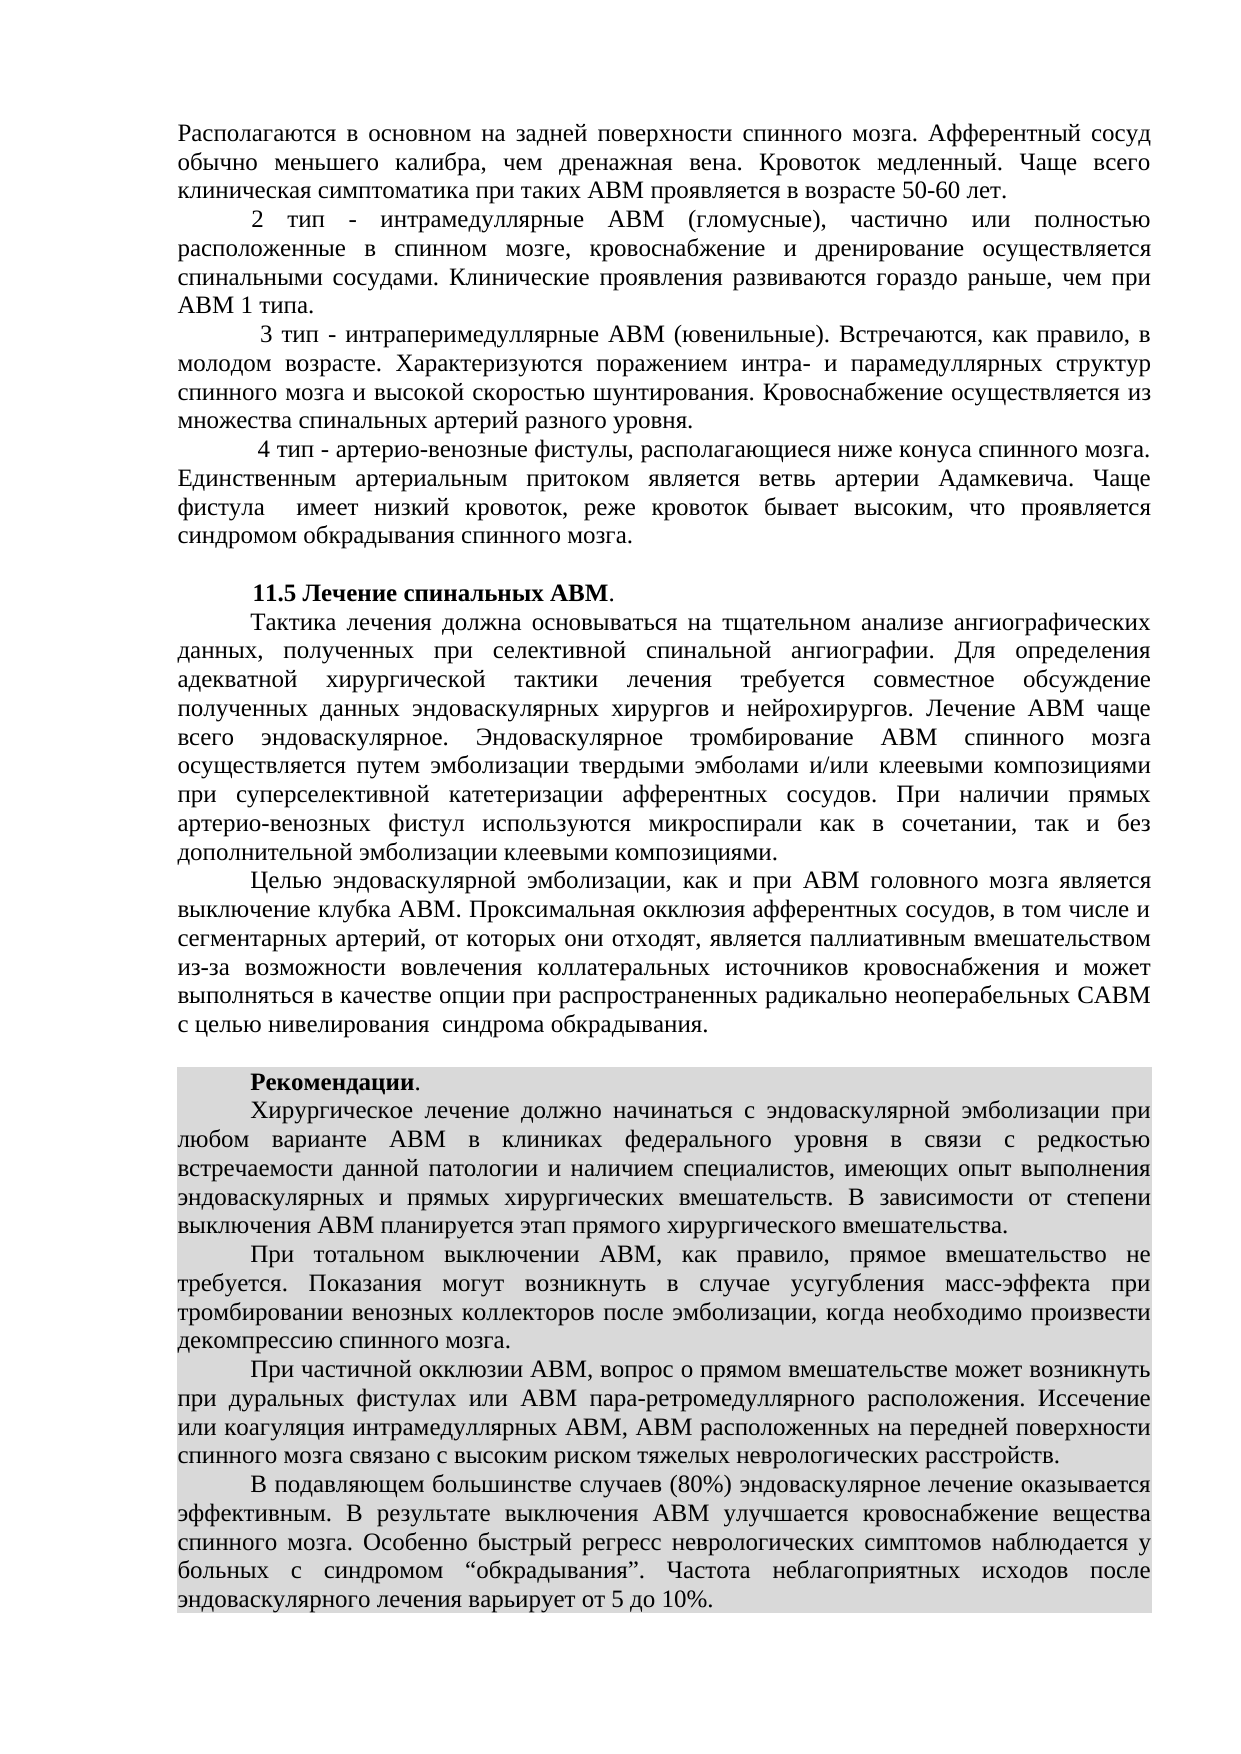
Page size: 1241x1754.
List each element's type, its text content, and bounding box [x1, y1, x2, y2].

text Рекомендации. [177, 1067, 1152, 1096]
text В подавляющем большинстве случаев (80%) эндоваскулярное лечение оказывается эффективным. В результате выключения АВМ улучшается кровоснабжение вещества спинного мозга. Особенно быстрый регресс неврологических симптомов наблюдается у больных с синдромом “обкрадывания”. Частота неблагоприятных исходов после эндоваскулярного лечения варьирует от 5 до 10%. [177, 1469, 1152, 1613]
text 4 тип - артерио-венозные фистулы, располагающиеся ниже конуса спинного мозга. Единственным артериальным притоком является ветвь артерии Адамкевича. Чаще фистула имеет низкий кровоток, реже кровоток бывает высоким, что проявляется синдромом обкрадывания спинного мозга. [177, 434, 1152, 549]
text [177, 118, 1152, 204]
text 11.5 Лечение спинальных АВМ. [177, 578, 1152, 607]
text При тотальном выключении АВМ, как правило, прямое вмешательство не требуется. Показания могут возникнуть в случае усугубления масс-эффекта при тромбировании венозных коллекторов после эмболизации, когда необходимо произвести декомпрессию спинного мозга. [177, 1239, 1152, 1354]
text Тактика лечения должна основываться на тщательном анализе ангиографических данных, полученных при селективной спинальной ангиографии. Для определения адекватной хирургической тактики лечения требуется совместное обсуждение полученных данных эндоваскулярных хирургов и нейрохирургов. Лечение АВМ чаще всего эндоваскулярное. Эндоваскулярное тромбирование АВМ спинного мозга осуществляется путем эмболизации твердыми эмболами и/или клеевыми композициями при суперселективной катетеризации афферентных сосудов. При наличии прямых артерио-венозных фистул используются микроспирали как в сочетании, так и без дополнительной эмболизации клеевыми композициями. [177, 607, 1152, 866]
text При частичной окклюзии АВМ, вопрос о прямом вмешательстве может возникнуть при дуральных фистулах или АВМ пара-ретромедуллярного расположения. Иссечение или коагуляция интрамедуллярных АВМ, АВМ расположенных на передней поверхности спинного мозга связано с высоким риском тяжелых неврологических расстройств. [177, 1354, 1152, 1469]
text Целью эндоваскулярной эмболизации, как и при АВМ головного мозга является выключение клубка АВМ. Проксимальная окклюзия афферентных сосудов, в том числе и сегментарных артерий, от которых они отходят, является паллиативным вмешательством из-за возможности вовлечения коллатеральных источников кровоснабжения и может выполняться в качестве опции при распространенных радикально неоперабельных САВМ с целью нивелирования синдрома обкрадывания. [177, 866, 1152, 1038]
text 2 тип - интрамедуллярные АВМ (гломусные), частично или полностью расположенные в спинном мозге, кровоснабжение и дренирование осуществляется спинальными сосудами. Клинические проявления развиваются гораздо раньше, чем при АВМ 1 типа. [177, 204, 1152, 319]
text Хирургическое лечение должно начинаться с эндоваскулярной эмболизации при любом варианте АВМ в клиниках федерального уровня в связи с редкостью встречаемости данной патологии и наличием специалистов, имеющих опыт выполнения эндоваскулярных и прямых хирургических вмешательств. В зависимости от степени выключения АВМ планируется этап прямого хирургического вмешательства. [177, 1096, 1152, 1239]
text 3 тип - интраперимедуллярные АВМ (ювенильные). Встречаются, как правило, в молодом возрасте. Характеризуются поражением интра- и парамедуллярных структур спинного мозга и высокой скоростью шунтирования. Кровоснабжение осуществляется из множества спинальных артерий разного уровня. [177, 319, 1152, 434]
